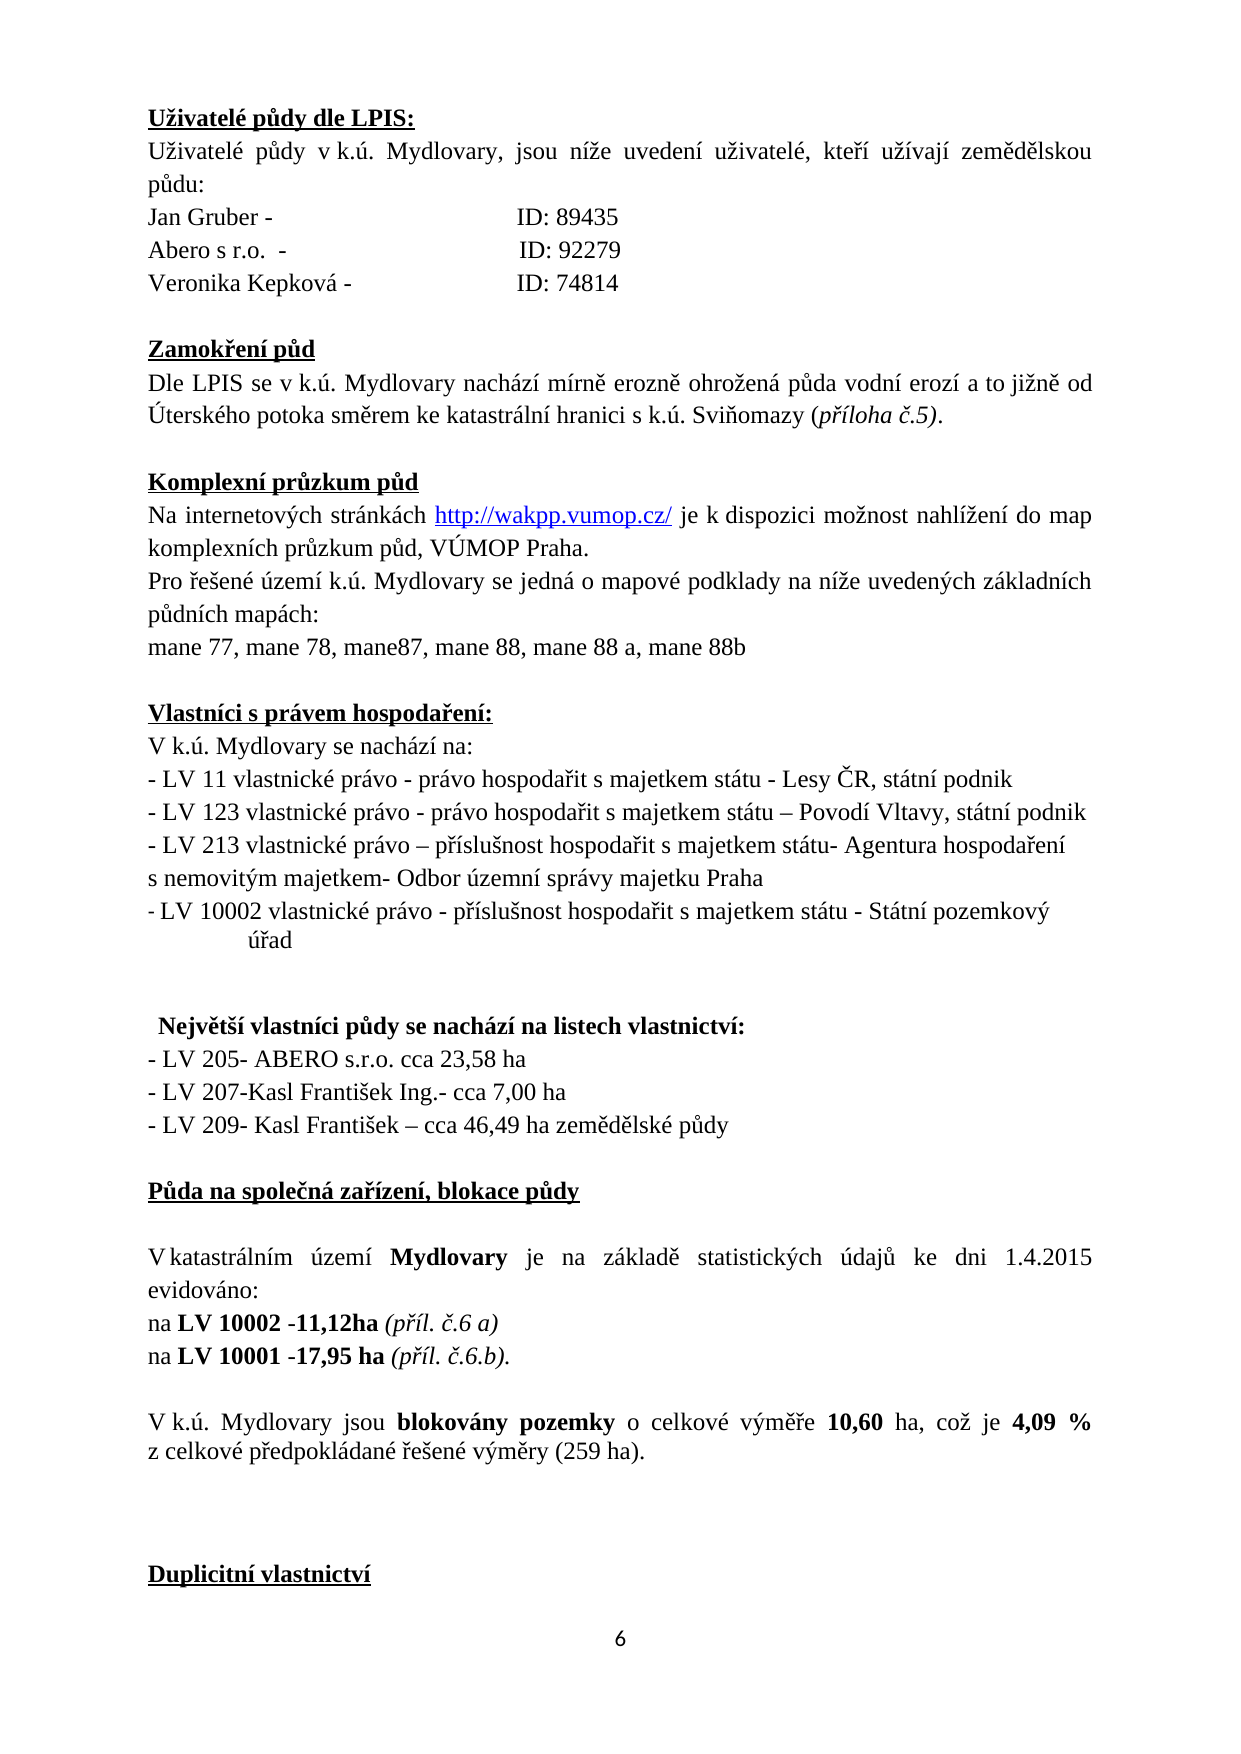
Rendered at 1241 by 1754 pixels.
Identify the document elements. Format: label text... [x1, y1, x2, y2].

text Dle LPIS se v k.ú. Mydlovary nachází mírně erozně ohrožená půda vodní erozí a to jižně od Úterského potoka směrem ke katastrální hranici s k.ú. Sviňomazy (příloha č.5). [148, 368, 1093, 429]
text V k.ú. Mydlovary jsou blokovány pozemky o celkové výměře 10,60 ha, což je 4,09 % z celkové předpokládané řešené výměry (259 ha). [148, 1407, 1093, 1465]
text na LV 10002 -11,12ha (příl. č.6 a) [148, 1308, 1093, 1337]
text Uživatelé půdy dle LPIS: [148, 103, 1093, 132]
text - LV 209- Kasl František – cca 46,49 ha zemědělské půdy [148, 1110, 1093, 1139]
text - LV 10002 vlastnické právo - příslušnost hospodařit s majetkem státu - Státní pozemkový [148, 896, 1093, 925]
text V katastrálním území Mydlovary je na základě statistických údajů ke dni 1.4.2015 evidováno: [148, 1242, 1093, 1304]
text Největší vlastníci půdy se nachází na listech vlastnictví: [148, 1011, 1093, 1040]
text na LV 10001 -17,95 ha (příl. č.6.b). [148, 1341, 1093, 1370]
text Uživatelé půdy v k.ú. Mydlovary, jsou níže uvedení uživatelé, kteří užívají zemědělskou půdu: [148, 136, 1093, 198]
text Komplexní průzkum půd [148, 467, 1093, 495]
text V k.ú. Mydlovary se nachází na: [148, 731, 1093, 759]
text Jan Gruber - ID: 89435 [148, 202, 1093, 231]
text - LV 205- ABERO s.r.o. cca 23,58 ha [148, 1044, 1093, 1073]
text Duplicitní vlastnictví [148, 1559, 1093, 1588]
text Veronika Kepková - ID: 74814 [148, 268, 1093, 297]
text úřad [148, 925, 1093, 954]
text Pro řešené území k.ú. Mydlovary se jedná o mapové podklady na níže uvedených základních půdních mapách: [148, 566, 1093, 627]
text Zamokření půd [148, 334, 1093, 363]
text - LV 123 vlastnické právo - právo hospodařit s majetkem státu – Povodí Vltavy, státní podnik [148, 797, 1093, 826]
text Půda na společná zařízení, blokace půdy [148, 1176, 1093, 1205]
text - LV 213 vlastnické právo – příslušnost hospodařit s majetkem státu- Agentura hospodaření s nemovitým majetkem- Odbor územní správy majetku Praha [148, 830, 1093, 892]
text - LV 207-Kasl František Ing.- cca 7,00 ha [148, 1077, 1093, 1106]
text Abero s r.o. - ID: 92279 [148, 236, 1093, 264]
text mane 77, mane 78, mane87, mane 88, mane 88 a, mane 88b [148, 632, 1093, 661]
text Vlastníci s právem hospodaření: [148, 698, 1093, 727]
text - LV 11 vlastnické právo - právo hospodařit s majetkem státu - Lesy ČR, státní podnik [148, 764, 1093, 793]
text Na internetových stránkách http://wakpp.vumop.cz/ je k dispozici možnost nahlížení do map komplexních průzkum půd, VÚMOP Praha. [148, 500, 1093, 561]
